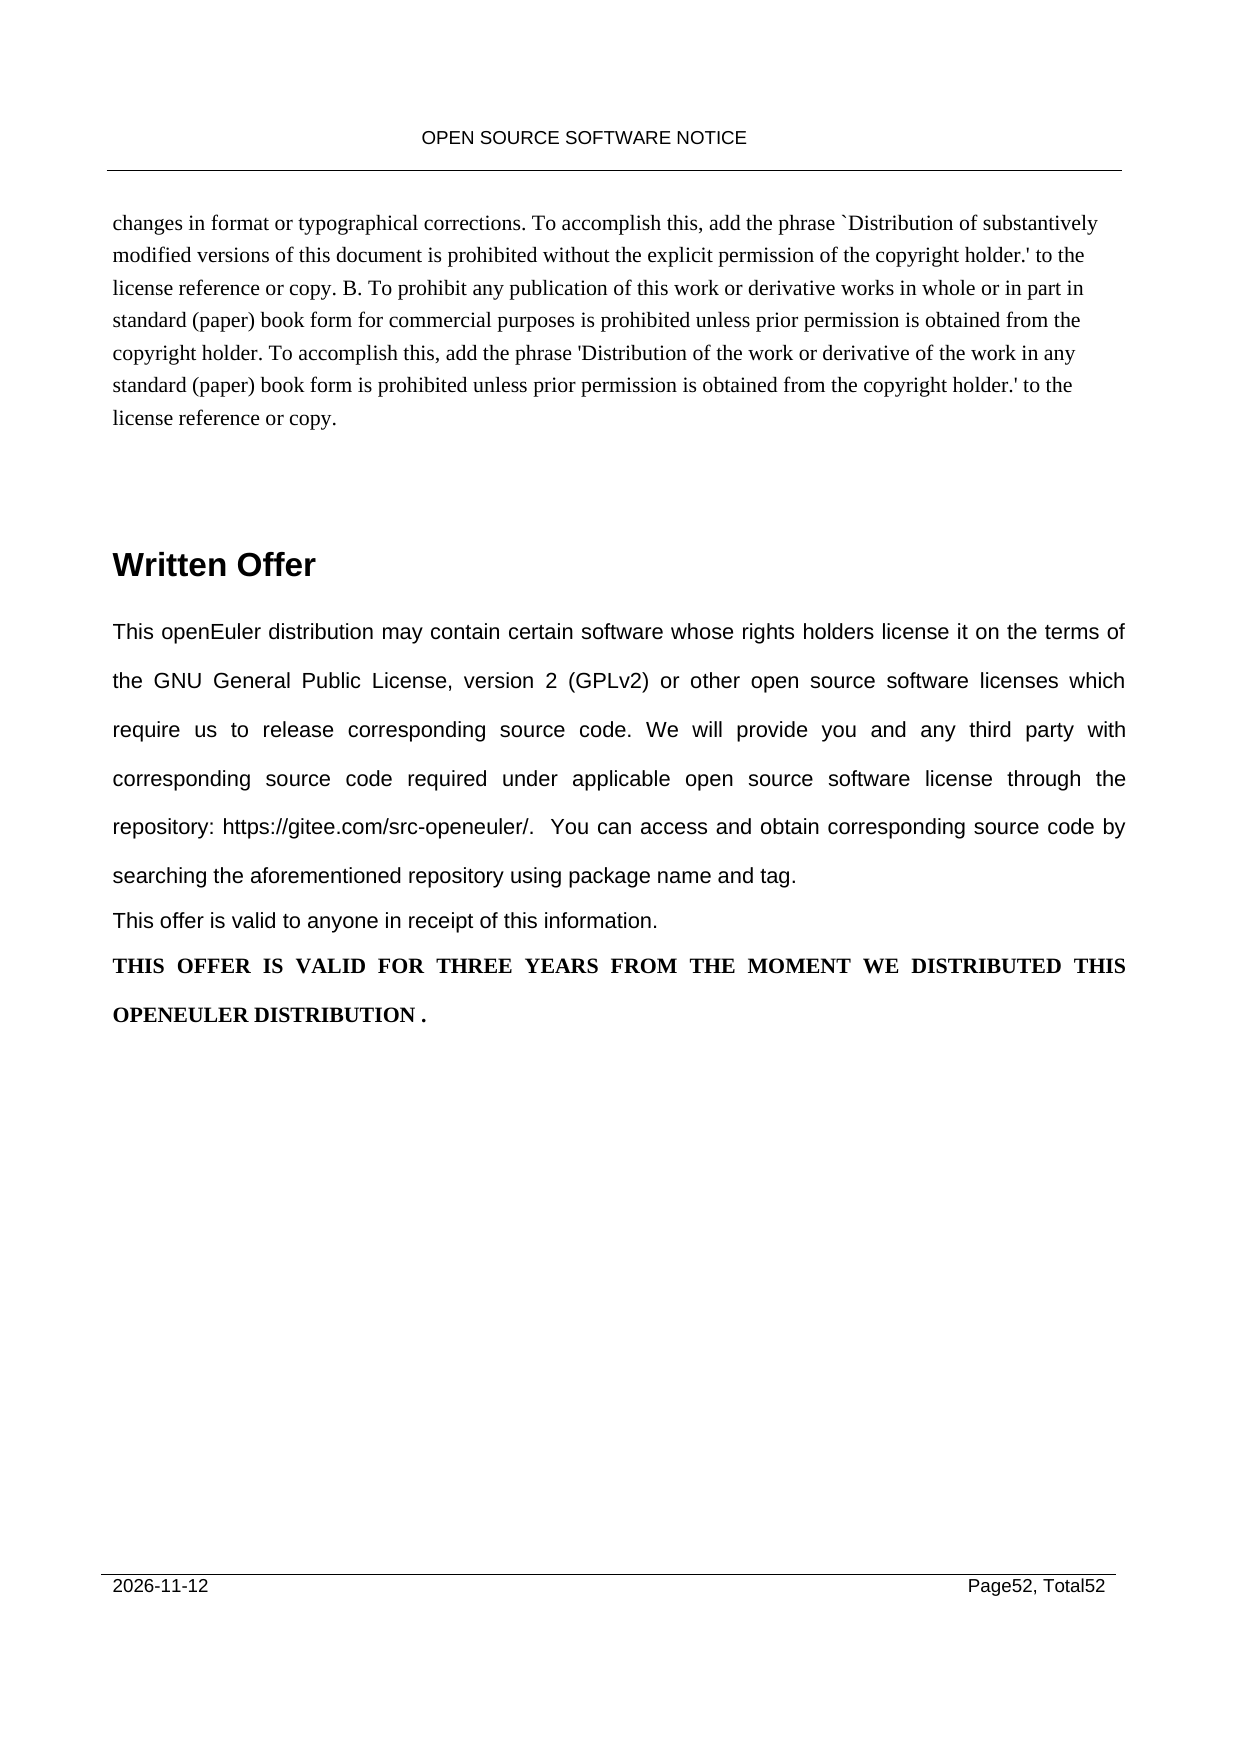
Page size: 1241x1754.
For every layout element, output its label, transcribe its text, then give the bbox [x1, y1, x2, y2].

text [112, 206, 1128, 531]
text Written Offer [112, 531, 1128, 596]
text This openEuler distribution may contain certain software whose rights holders license it on the terms of the GNU General Public License, version 2 (GPLv2) or other open source software licenses which require us to release corresponding source code. We will provide you and any third party with corresponding source code required under applicable open source software license through the repository: https://gitee.com/src-openeuler/. You can access and obtain corresponding source code by searching the aforementioned repository using package name and tag. [112, 616, 1128, 892]
text THIS OFFER IS VALID FOR THREE YEARS FROM THE MOMENT WE DISTRIBUTED THIS OPENEULER DISTRIBUTION . [112, 949, 1128, 1031]
text This offer is valid to anyone in receipt of this information. [112, 904, 1128, 937]
